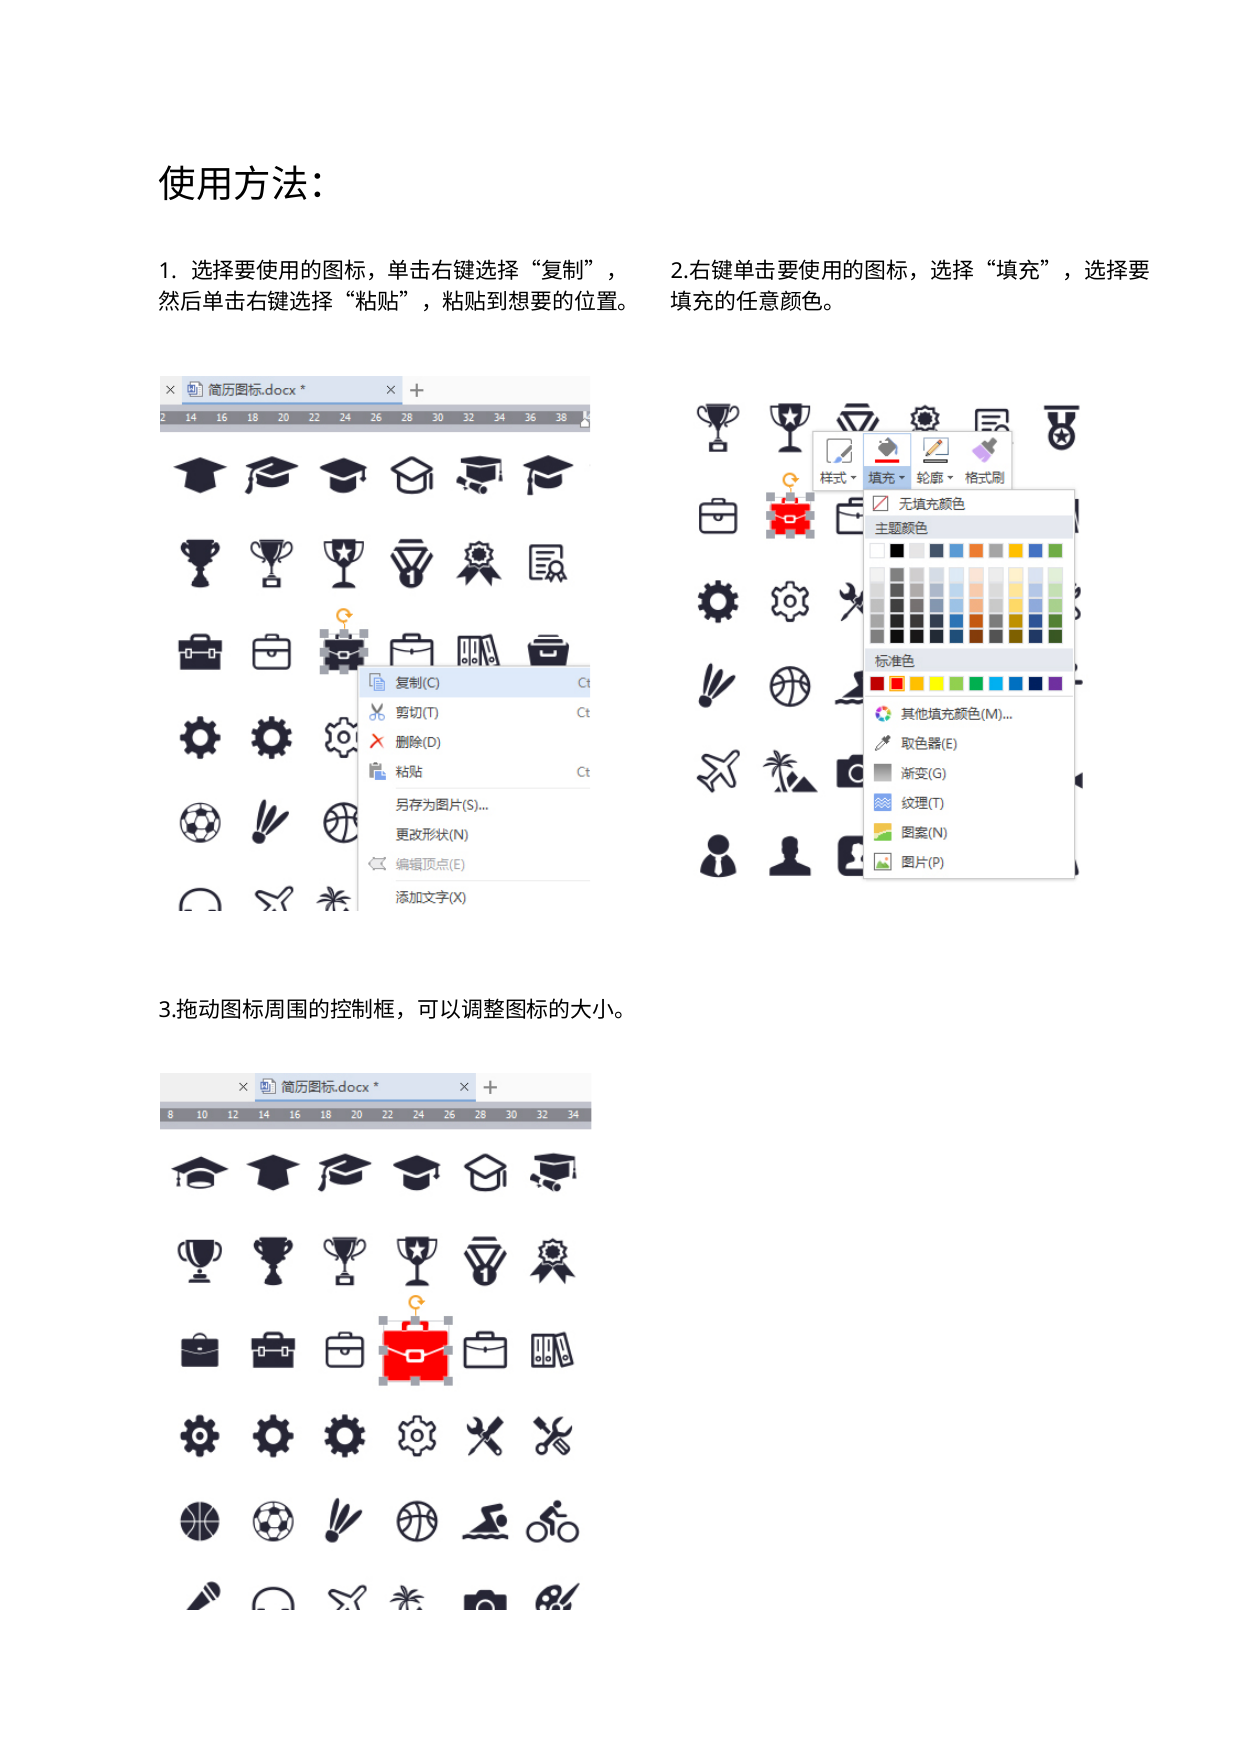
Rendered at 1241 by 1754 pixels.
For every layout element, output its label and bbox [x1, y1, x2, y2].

picture [160, 376, 591, 911]
picture [160, 1073, 592, 1610]
picture [676, 376, 1106, 910]
